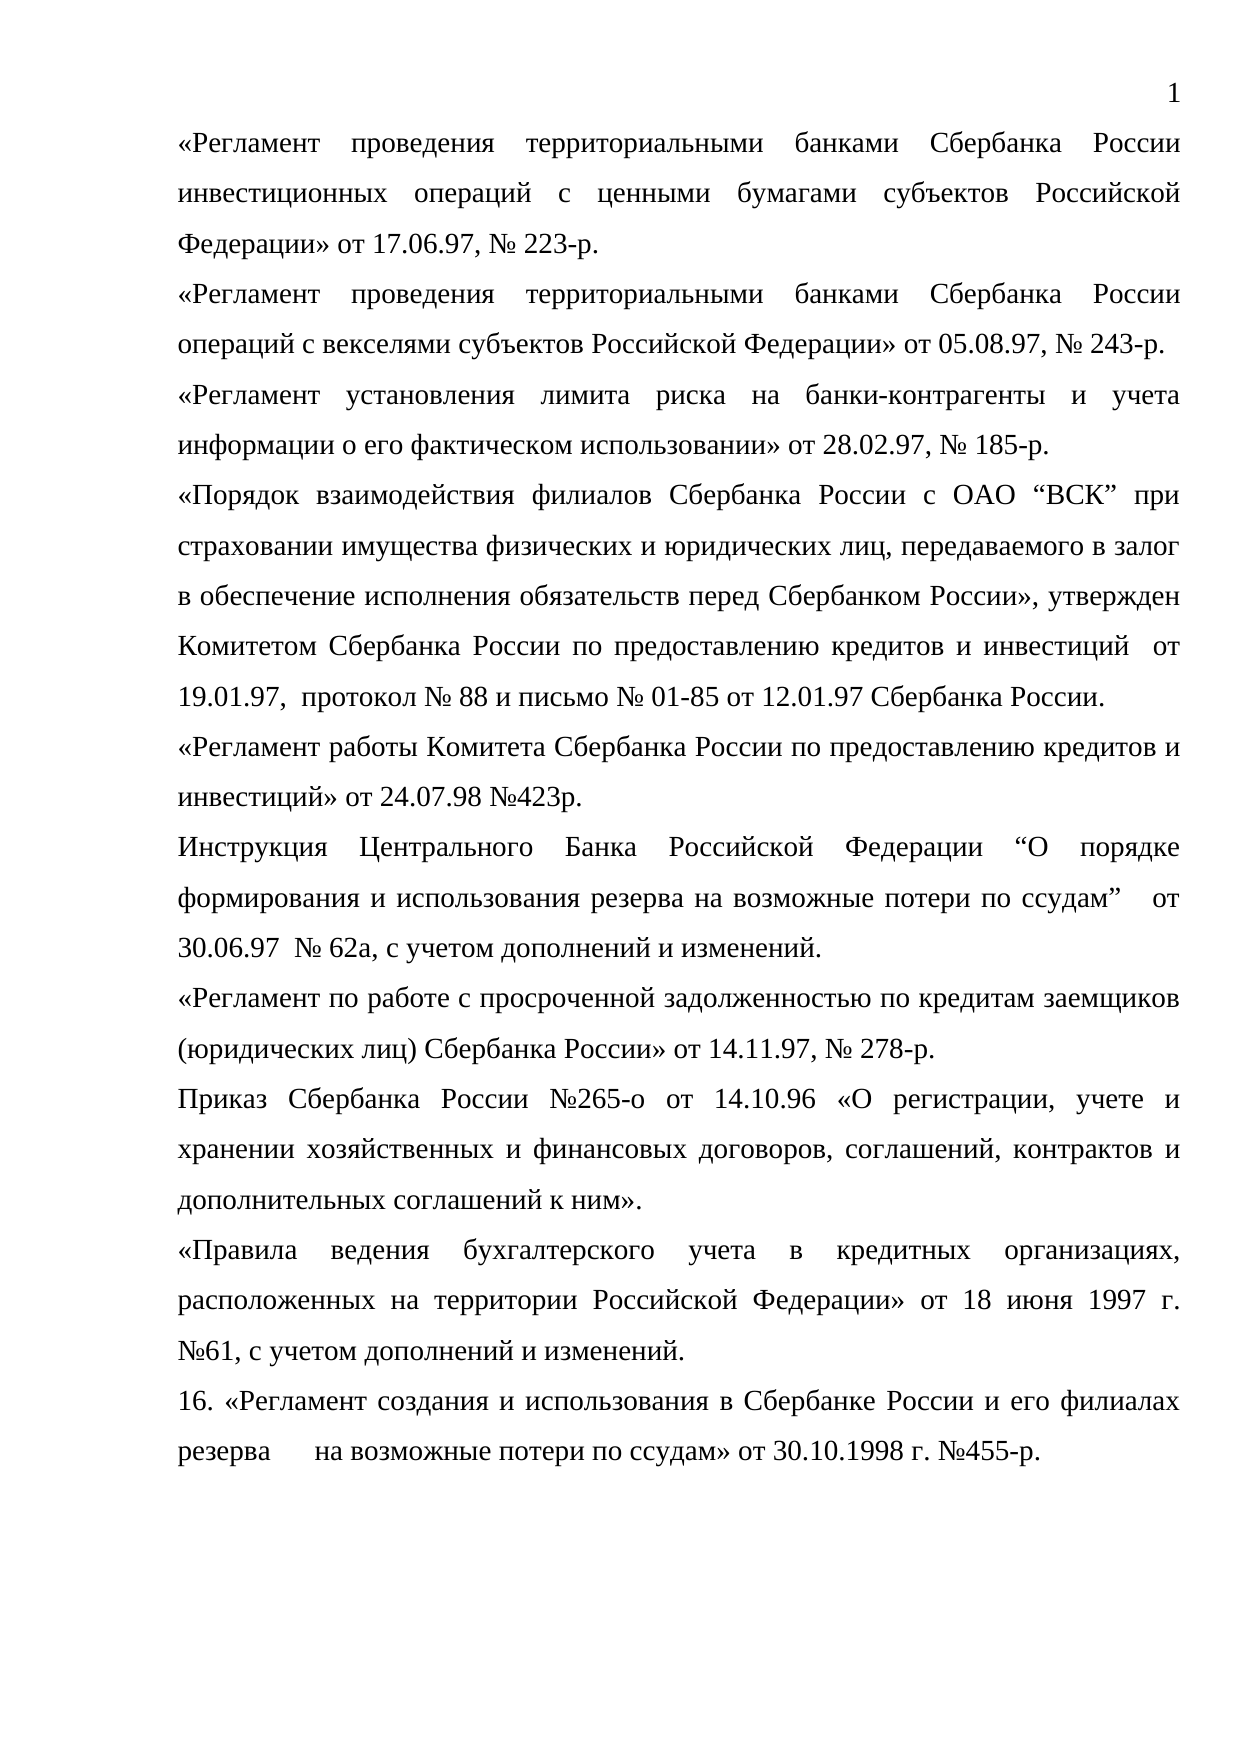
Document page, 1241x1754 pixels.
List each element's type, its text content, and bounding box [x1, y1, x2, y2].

text 16. «Регламент создания и использования в Сбербанке России и его филиалах резерва на возможные потери по ссудам» от 30.10.1998 г. №455-р. [177, 1383, 1181, 1467]
text Инструкция Центрального Банка Российской Федерации “О порядке формирования и использования резерва на возможные потери по ссудам” от 30.06.97 № 62а, с учетом дополнений и изменений. [177, 829, 1181, 964]
text «Правила ведения бухгалтерского учета в кредитных организациях, расположенных на территории Российской Федерации» от 18 июня 1997 г. №61, с учетом дополнений и изменений. [177, 1232, 1181, 1366]
text «Регламент по работе с просроченной задолженностью по кредитам заемщиков (юридических лиц) Сбербанка России» от 14.11.97, № 278-р. [177, 981, 1181, 1064]
text «Регламент работы Комитета Сбербанка России по предоставлению кредитов и инвестиций» от 24.07.98 №423р. [177, 729, 1181, 813]
text Приказ Сбербанка России №265-о от 14.10.96 «О регистрации, учете и хранении хозяйственных и финансовых договоров, соглашений, контрактов и дополнительных соглашений к ним». [177, 1081, 1181, 1215]
text «Регламент проведения территориальными банками Сбербанка России операций с векселями субъектов Российской Федерации» от 05.08.97, № 243-р. [177, 276, 1181, 360]
text «Регламент проведения территориальными банками Сбербанка России инвестиционных операций с ценными бумагами субъектов Российской Федерации» от 17.06.97, № 223-р. [177, 125, 1181, 259]
text «Порядок взаимодействия филиалов Сбербанка России с ОАО “ВСК” при страховании имущества физических и юридических лиц, передаваемого в залог в обеспечение исполнения обязательств перед Сбербанком России», утвержден Комитетом Сбербанка России по предоставлению кредитов и инвестиций от 19.01.97, протокол № 88 и письмо № 01-85 от 12.01.97 Сбербанка России. [177, 477, 1181, 712]
text «Регламент установления лимита риска на банки-контрагенты и учета информации о его фактическом использовании» от 28.02.97, № 185-р. [177, 377, 1181, 461]
